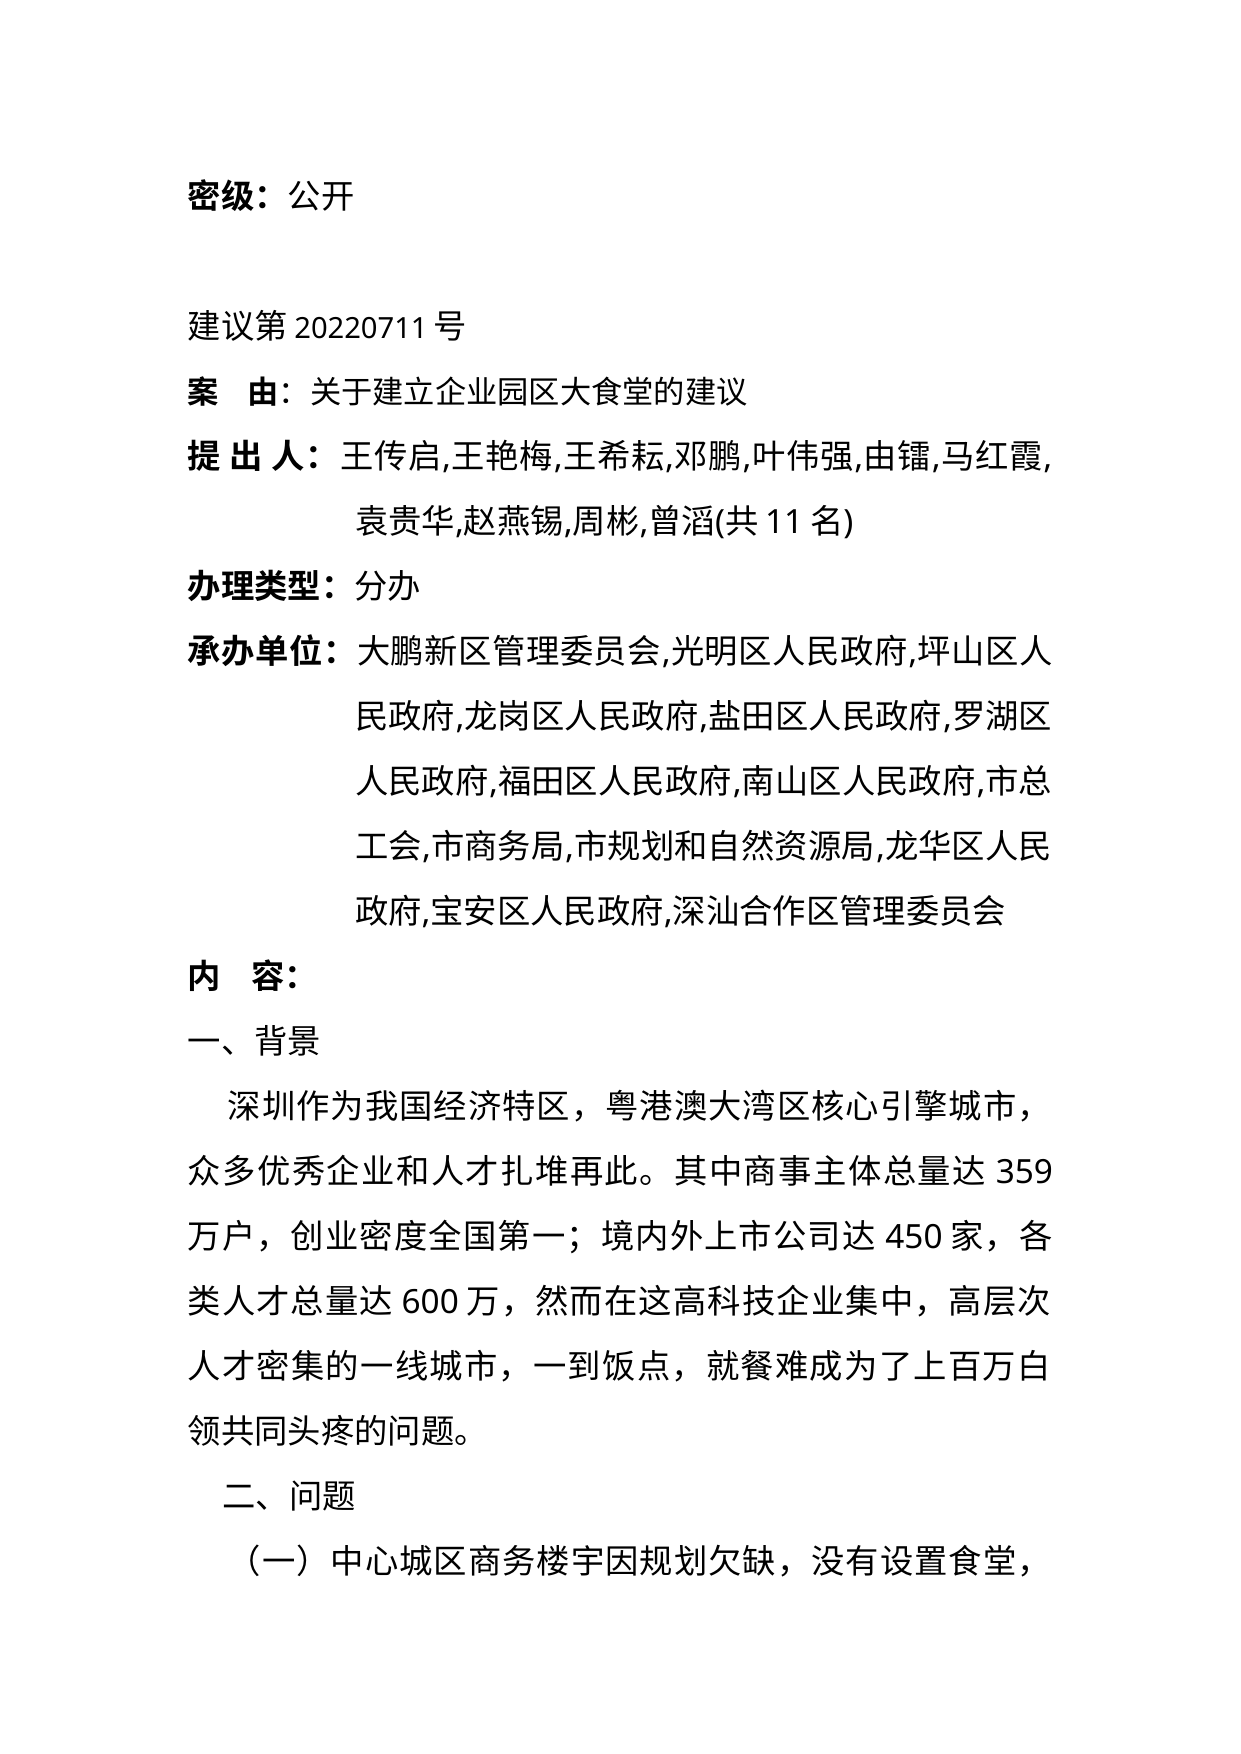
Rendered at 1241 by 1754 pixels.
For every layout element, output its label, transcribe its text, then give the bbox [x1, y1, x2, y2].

text 提 出 人：王传启,王艳梅,王希耘,邓鹏,叶伟强,由镭,马红霞,袁贵华,赵燕锡,周彬,曾滔(共11名) [187, 422, 1053, 552]
text 一、背景 [187, 1007, 1053, 1072]
text 二、问题 [187, 1462, 1053, 1527]
text 深圳作为我国经济特区，粤港澳大湾区核心引擎城市，众多优秀企业和人才扎堆再此。其中商事主体总量达359万户，创业密度全国第一；境内外上市公司达450家，各类人才总量达600万，然而在这高科技企业集中，高层次人才密集的一线城市，一到饭点，就餐难成为了上百万白领共同头疼的问题。 [187, 1072, 1053, 1462]
text 密级：公开 [187, 162, 1053, 227]
text 办理类型：分办 [187, 552, 1053, 617]
text 建议第20220711号 [187, 292, 1053, 357]
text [187, 1527, 1053, 1592]
text 承办单位：大鹏新区管理委员会,光明区人民政府,坪山区人民政府,龙岗区人民政府,盐田区人民政府,罗湖区人民政府,福田区人民政府,南山区人民政府,市总工会,市商务局,市规划和自然资源局,龙华区人民政府,宝安区人民政府,深汕合作区管理委员会 [187, 617, 1053, 942]
text 案 由：关于建立企业园区大食堂的建议 [187, 357, 1053, 422]
text 内 容： [187, 942, 1053, 1007]
